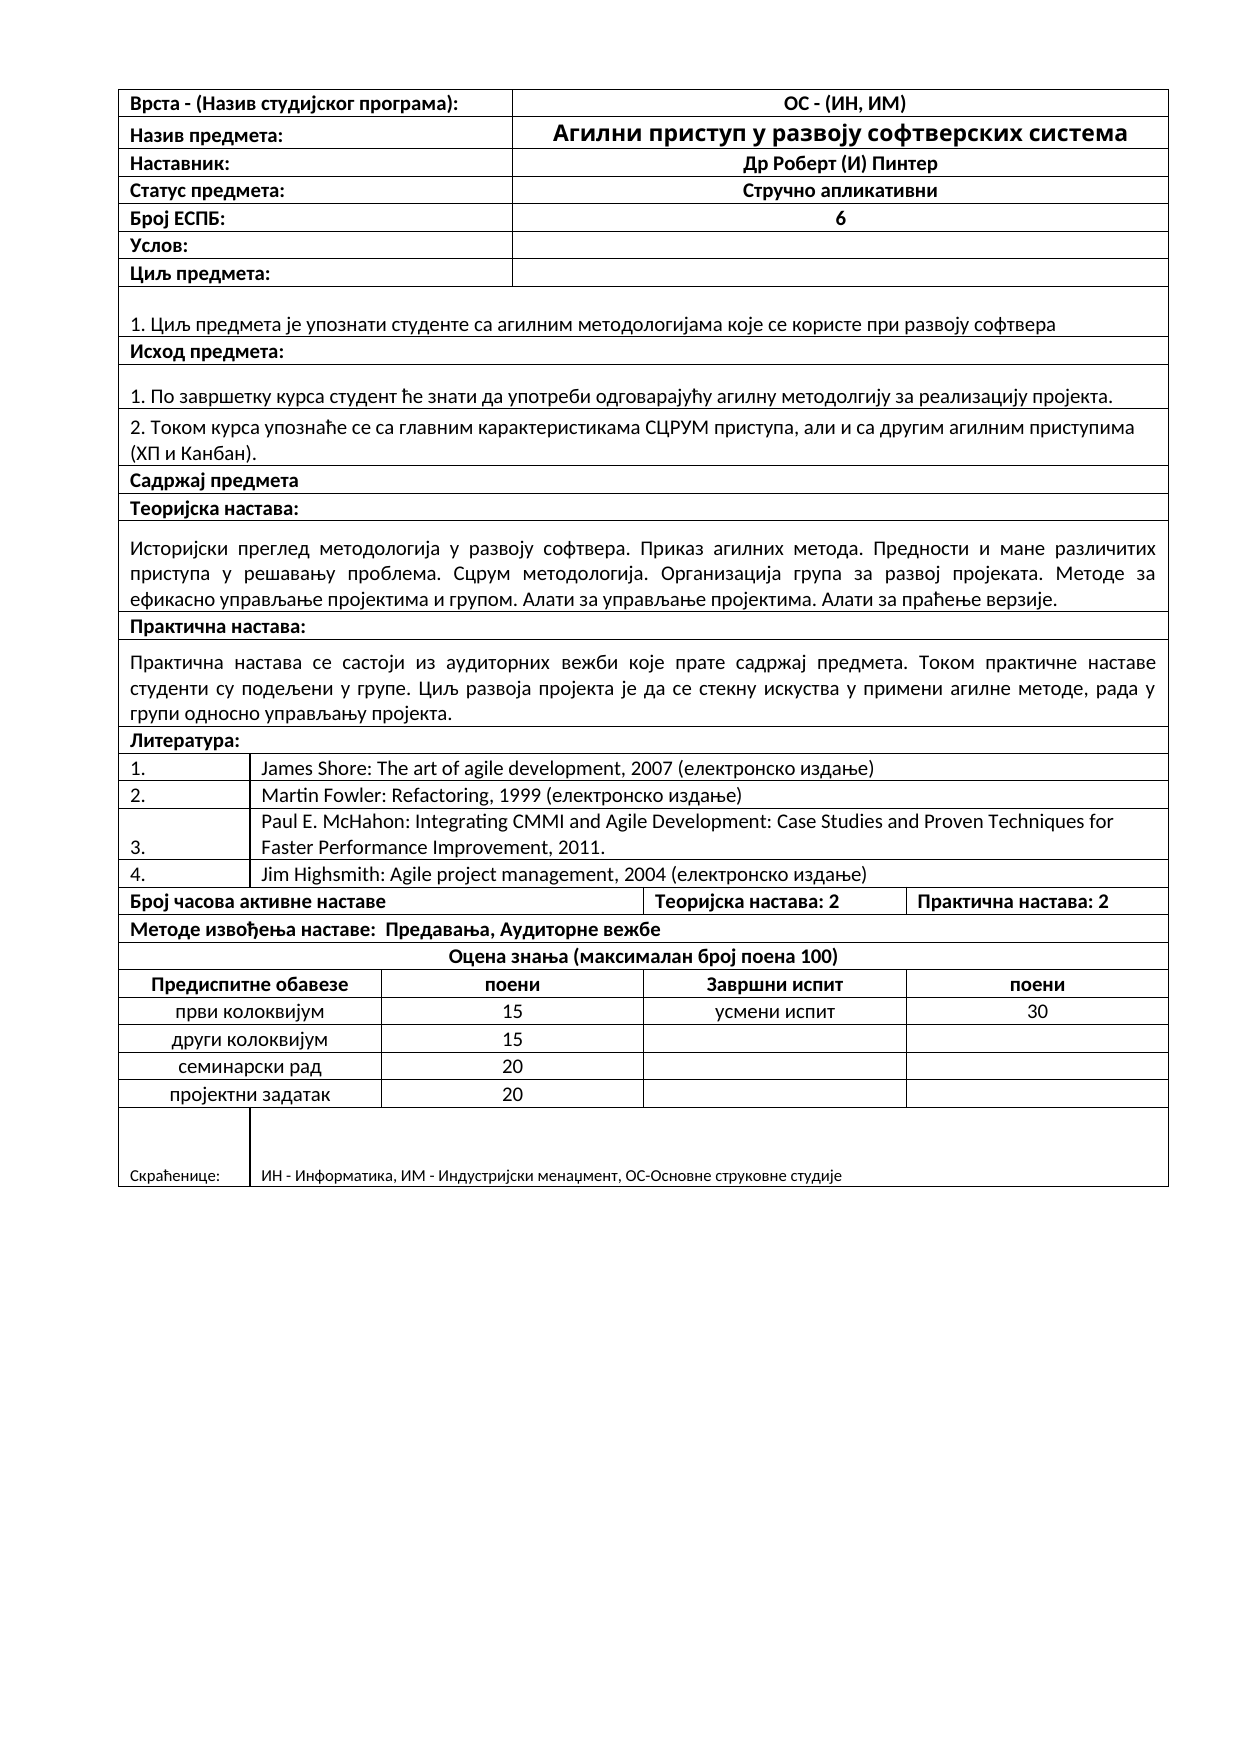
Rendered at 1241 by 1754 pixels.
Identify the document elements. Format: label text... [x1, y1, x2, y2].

table_cell семинарски рад [119, 1053, 381, 1079]
table_cell Martin Fowler: Refactoring, 1999 (електронско издање) [251, 781, 1168, 807]
table_cell Услов: [119, 232, 512, 258]
table_cell 4. [119, 860, 249, 887]
table_cell пројектни задатак [119, 1080, 381, 1107]
table_cell Садржај предмета [119, 466, 1168, 493]
table_cell ИН - Информатика, ИМ - Индустријски менаџмент, ОС-Основне струковне студије [251, 1108, 1168, 1186]
table_cell [513, 232, 1168, 258]
table_cell Практична настава: 2 [907, 888, 1168, 914]
table_cell Jim Highsmith: Agile project management, 2004 (електронско издање) [251, 860, 1168, 887]
table_cell Теоријска настава: 2 [644, 888, 906, 914]
table_cell Скраћенице: [119, 1108, 249, 1186]
table_cell Број часова активне наставе [119, 888, 643, 914]
table_cell 2. [119, 781, 249, 807]
table_cell 1. Циљ предмета је упознати студенте са агилним методологијама које се користе при развоју софтвера [119, 287, 1168, 336]
table_cell Наставник: [119, 149, 512, 176]
table_cell 2. Током курса упознаће се са главним карактеристикама СЦРУМ приступа, али и са другим агилним приступима (XП и Канбан). [119, 409, 1168, 465]
table_cell Практична настава: [119, 612, 1168, 639]
table_cell поени [907, 970, 1168, 997]
table_cell први колоквијум [119, 998, 381, 1024]
table_cell 20 [382, 1080, 643, 1107]
table_cell [644, 1053, 906, 1079]
table_cell Завршни испит [644, 970, 906, 997]
table_cell други колоквијум [119, 1025, 381, 1052]
table_cell [513, 259, 1168, 286]
table_cell Литература: [119, 727, 1168, 753]
table_cell 20 [382, 1053, 643, 1079]
table_cell 30 [907, 998, 1168, 1024]
table_cell 15 [382, 998, 643, 1024]
table_cell Циљ предмета: [119, 259, 512, 286]
table_cell Др Роберт (И) Пинтер [513, 149, 1168, 176]
table_cell 3. [119, 809, 249, 859]
table_cell Предиспитне обавезе [119, 970, 381, 997]
table_cell усмени испит [644, 998, 906, 1024]
table_cell Практична настава се састоји из аудиторних вежби које прате садржај предмета. Током практичне наставе студенти су подељени у групе. Циљ развоја пројекта је да се стекну искуства у примени агилне методе, рада у групи односно управљању пројекта. [119, 640, 1168, 726]
table_cell 1. По завршетку курса студент ће знати да употреби одговарајућу агилну методолгију за реализацију пројекта. [119, 365, 1168, 408]
table_cell 6 [513, 204, 1168, 231]
table_cell James Shore: The art of agile development, 2007 (електронско издање) [251, 754, 1168, 780]
table_cell Стручно апликативни [513, 177, 1168, 203]
table_cell Оцена знања (максималан број поена 100) [119, 943, 1168, 969]
table_cell [907, 1025, 1168, 1052]
table_cell поени [382, 970, 643, 997]
table_cell Агилни приступ у развоју софтверских система [513, 117, 1168, 148]
table_cell [644, 1025, 906, 1052]
table_cell Paul E. McHahon: Integrating CMMI and Agile Development: Case Studies and Proven Techniques for Faster Performance Improvement, 2011. [251, 809, 1168, 859]
table_cell [644, 1080, 906, 1107]
table_cell Теоријска настава: [119, 494, 1168, 520]
table_cell Број ЕСПБ: [119, 204, 512, 231]
table_cell Назив предмета: [119, 117, 512, 148]
table_cell Историјски преглед методологија у развоју софтвера. Приказ агилних метода. Предности и мане различитих приступа у решавању проблема. Сцрум методологија. Организација група за развој пројеката. Методе за ефикасно управљање пројектима и групом. Алати за управљање пројектима. Алати за праћење верзије. [119, 521, 1168, 611]
table_cell [907, 1080, 1168, 1107]
table_header Врста - (Назив студијског програма): [119, 90, 512, 116]
table_cell Методе извођења наставе: Предавања, Аудиторне вежбе [119, 915, 1168, 942]
table_cell Исход предмета: [119, 337, 1168, 364]
table_cell 15 [382, 1025, 643, 1052]
table_cell [907, 1053, 1168, 1079]
table_header ОС - (ИН, ИМ) [513, 90, 1168, 116]
table_cell Статус предмета: [119, 177, 512, 203]
table_cell 1. [119, 754, 249, 780]
